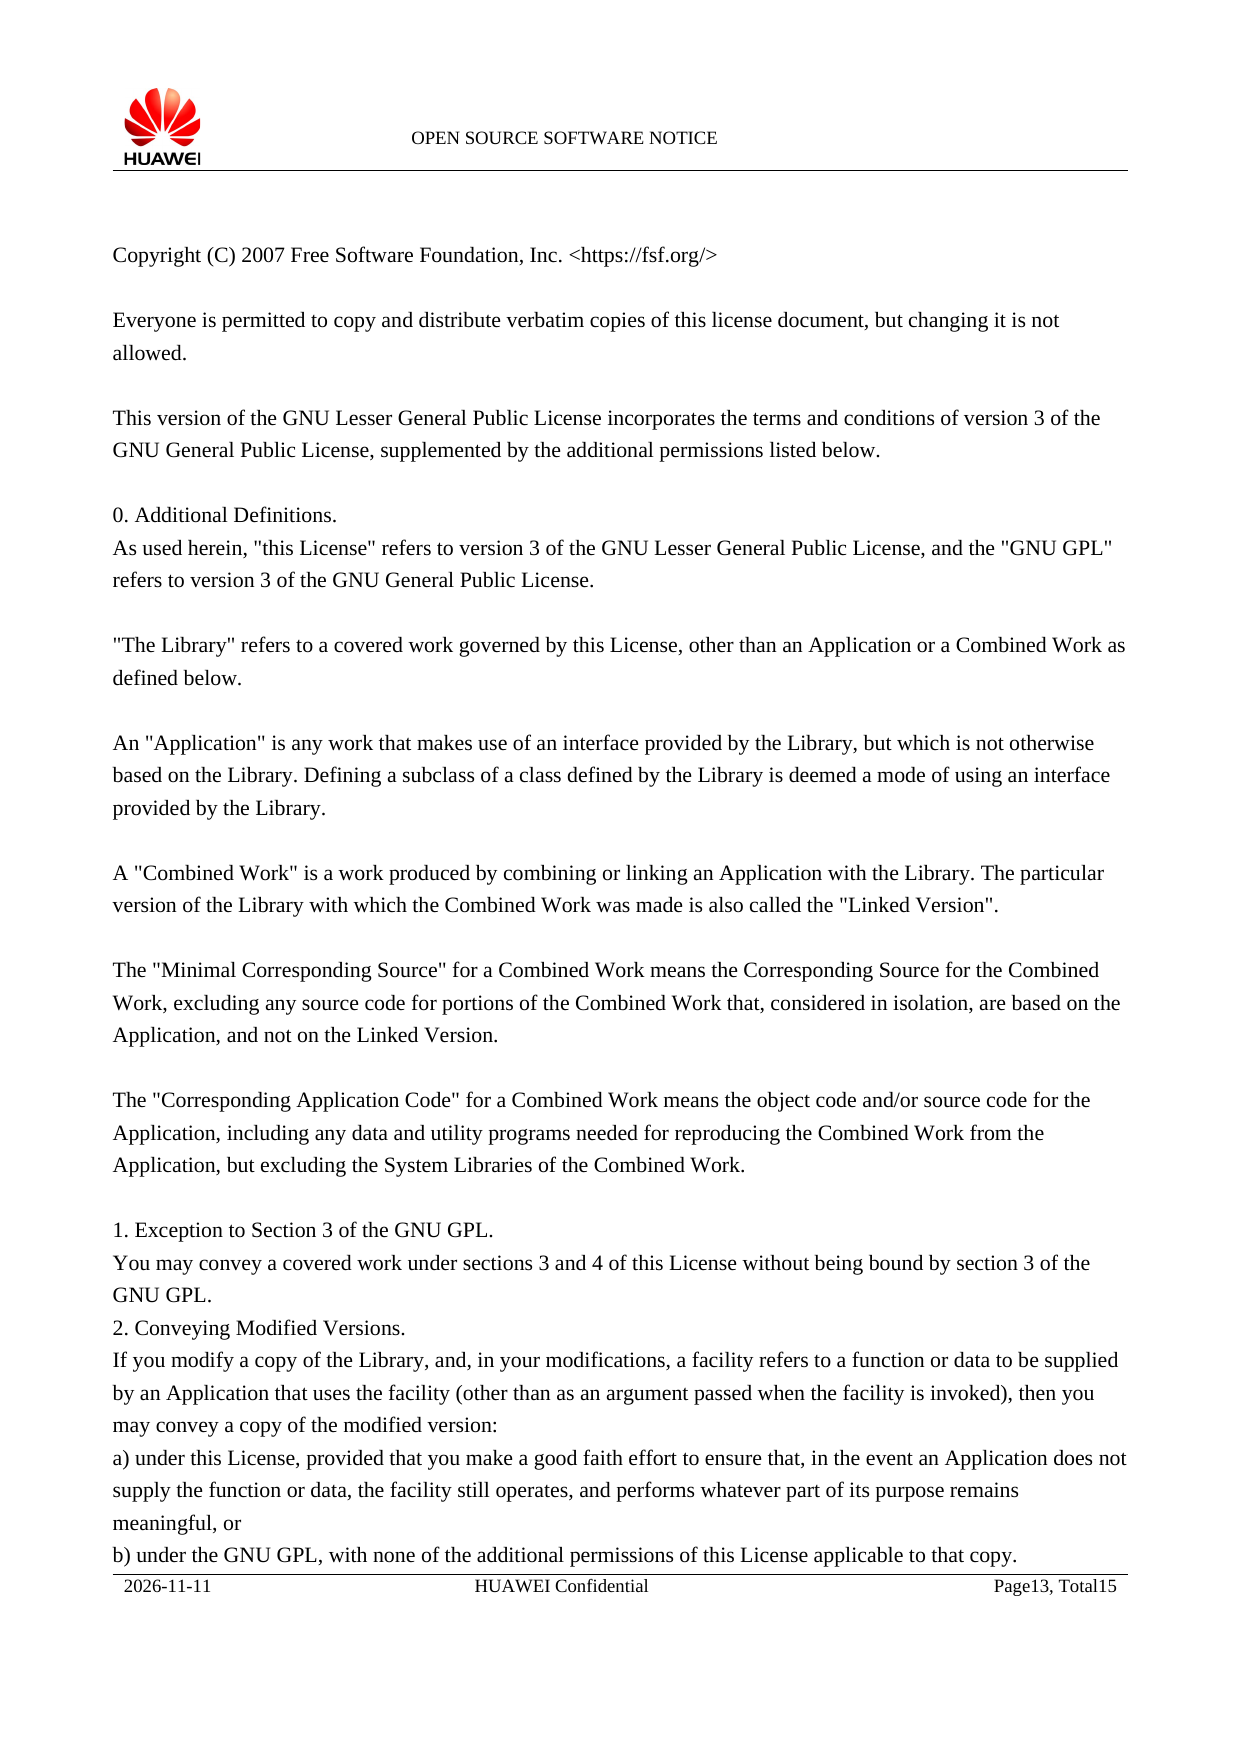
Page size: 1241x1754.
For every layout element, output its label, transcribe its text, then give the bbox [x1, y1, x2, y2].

picture [124, 88, 201, 165]
